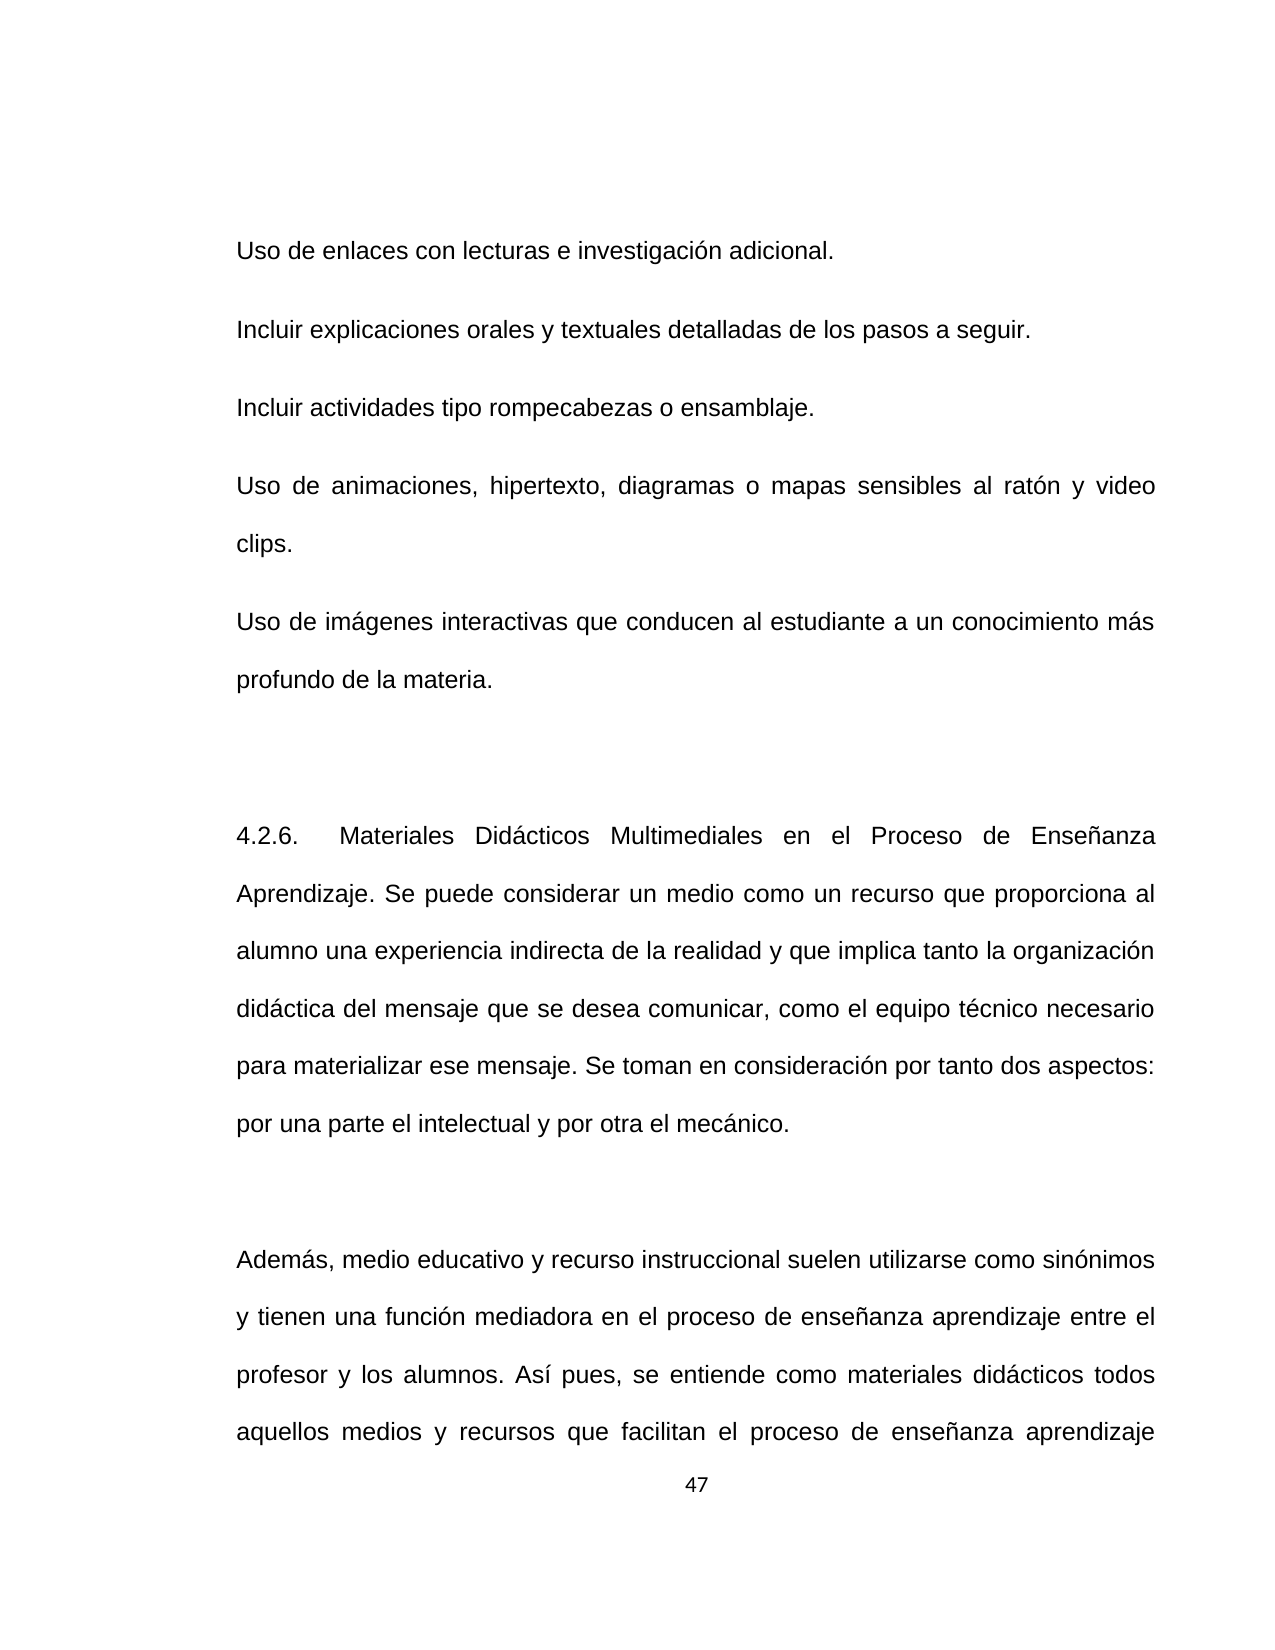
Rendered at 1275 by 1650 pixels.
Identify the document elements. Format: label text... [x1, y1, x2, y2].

text Uso de animaciones, hipertexto, diagramas o mapas sensibles al ratón y video clips. [236, 471, 1157, 557]
text Incluir explicaciones orales y textuales detalladas de los pasos a seguir. [236, 314, 1157, 343]
subtitle 4.2.6. Materiales Didácticos Multimediales en el Proceso de Enseñanza Aprendizaje. Se puede considerar un medio como un recurso que proporciona al alumno una experiencia indirecta de la realidad y que implica tanto la organización didáctica del mensaje que se desea comunicar, como el equipo técnico necesario para materializar ese mensaje. Se toman en consideración por tanto dos aspectos: por una parte el intelectual y por otra el mecánico. [236, 821, 1157, 1137]
text Uso de imágenes interactivas que conducen al estudiante a un conocimiento más profundo de la materia. [236, 607, 1157, 693]
text Incluir actividades tipo rompecabezas o ensamblaje. [236, 393, 1157, 422]
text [236, 1244, 1157, 1446]
text Uso de enlaces con lecturas e investigación adicional. [236, 236, 1157, 265]
